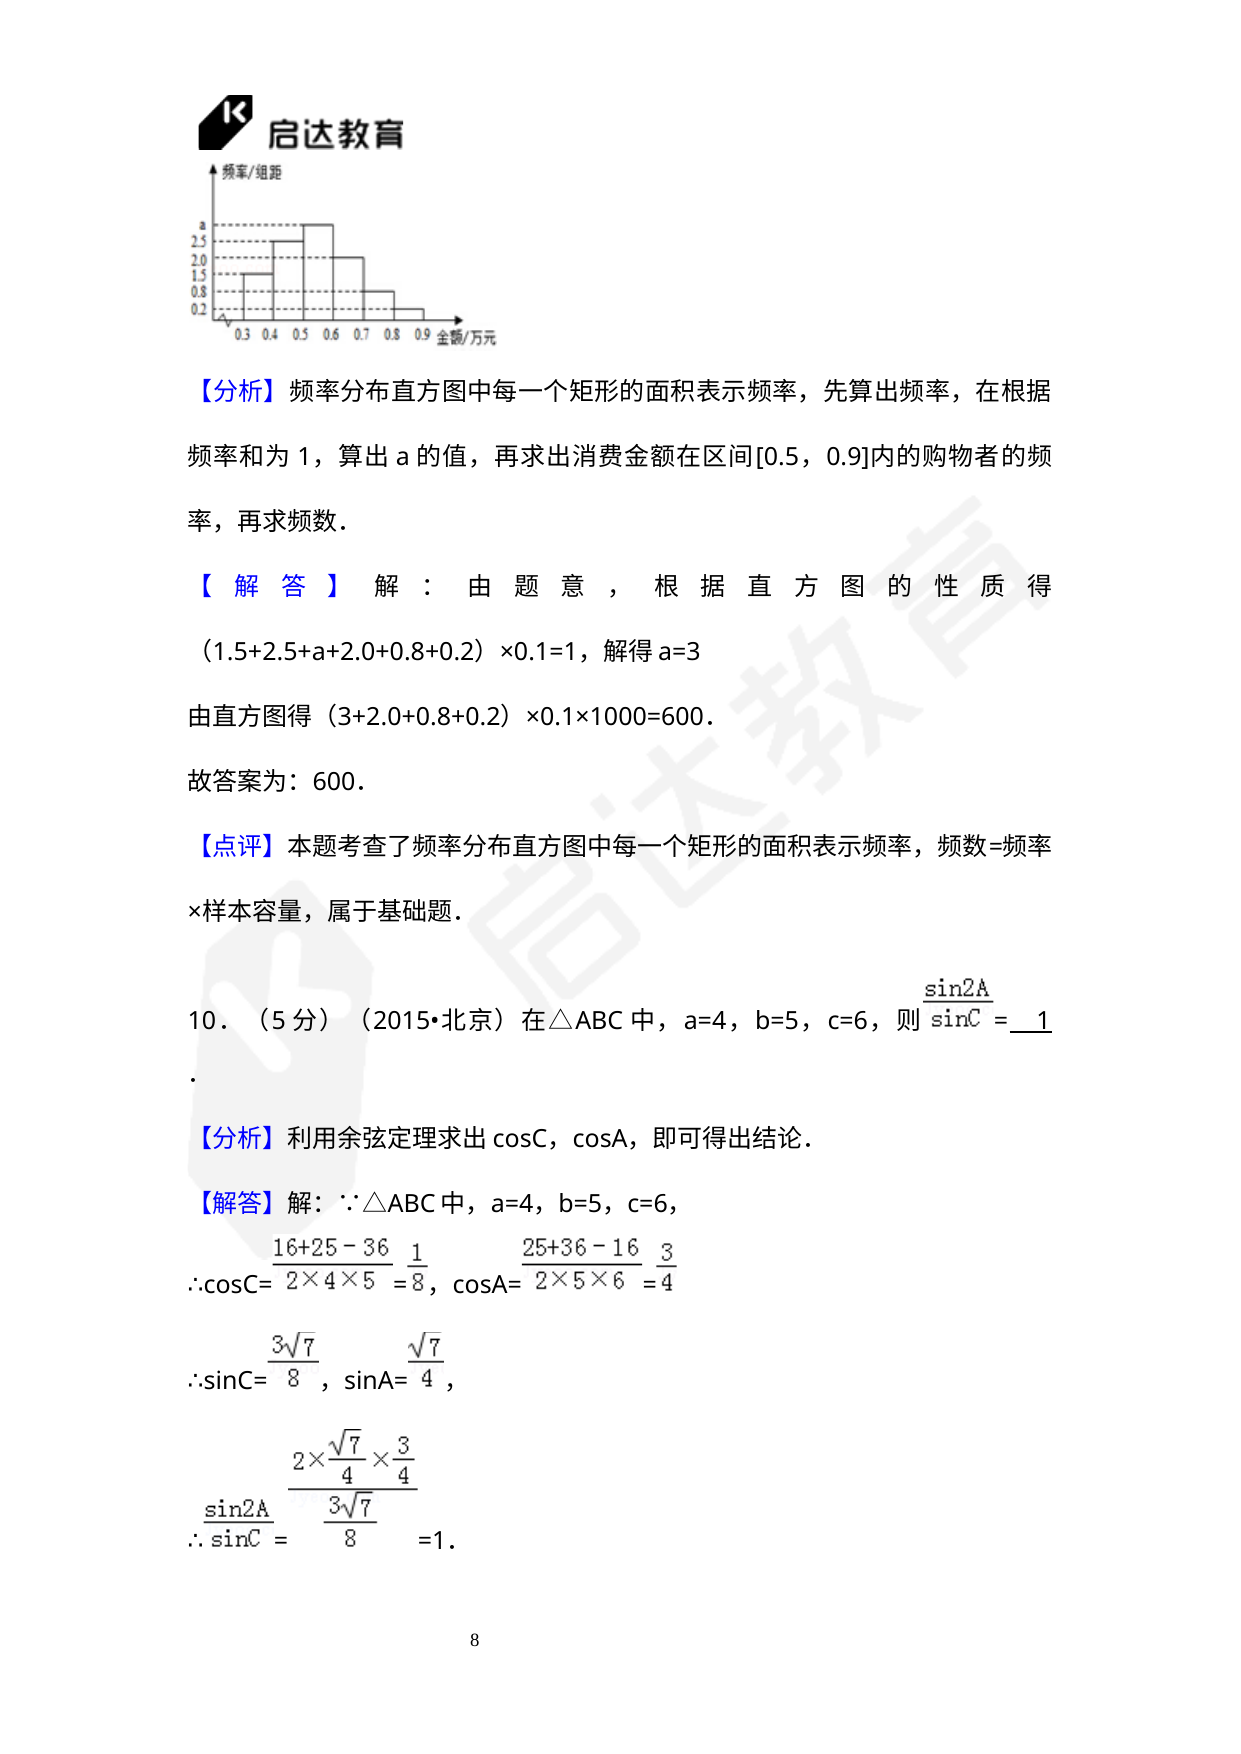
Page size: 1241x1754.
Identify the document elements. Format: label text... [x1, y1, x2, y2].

picture [923, 974, 994, 1030]
text 由直方图得（3+2.0+0.8+0.2）×0.1×1000=600． [187, 682, 1053, 747]
picture [187, 162, 497, 351]
text 10．（5分）（2015•北京）在△ABC中，a=4，b=5，c=6，则= 1 ． [187, 974, 1053, 1104]
picture [407, 1239, 428, 1294]
text ∴==1． [187, 1429, 1053, 1559]
picture [408, 1332, 444, 1390]
picture [198, 95, 404, 150]
text 【分析】频率分布直方图中每一个矩形的面积表示频率，先算出频率，在根据频率和为1，算出a的值，再求出消费金额在区间[0.5，0.9]内的购物者的频率，再求频数． [187, 357, 1053, 552]
picture [656, 1239, 677, 1294]
picture [203, 1495, 274, 1550]
text 故答案为：600． [187, 747, 1053, 812]
picture [521, 1234, 643, 1294]
text ∴sinC=，sinA=， [187, 1332, 1053, 1429]
picture [288, 1429, 418, 1550]
picture [272, 1234, 393, 1294]
text ∴cosC==，cosA== [187, 1234, 1053, 1332]
picture [267, 1332, 319, 1390]
text 【分析】利用余弦定理求出cosC，cosA，即可得出结论． [187, 1104, 1053, 1169]
text 【解答】解：∵△ABC中，a=4，b=5，c=6， [187, 1169, 1053, 1234]
text 【解答】解：由题意，根据直方图的性质得（1.5+2.5+a+2.0+0.8+0.2）×0.1=1，解得a=3 [187, 552, 1053, 682]
text 【点评】本题考查了频率分布直方图中每一个矩形的面积表示频率，频数=频率×样本容量，属于基础题． [187, 812, 1053, 942]
